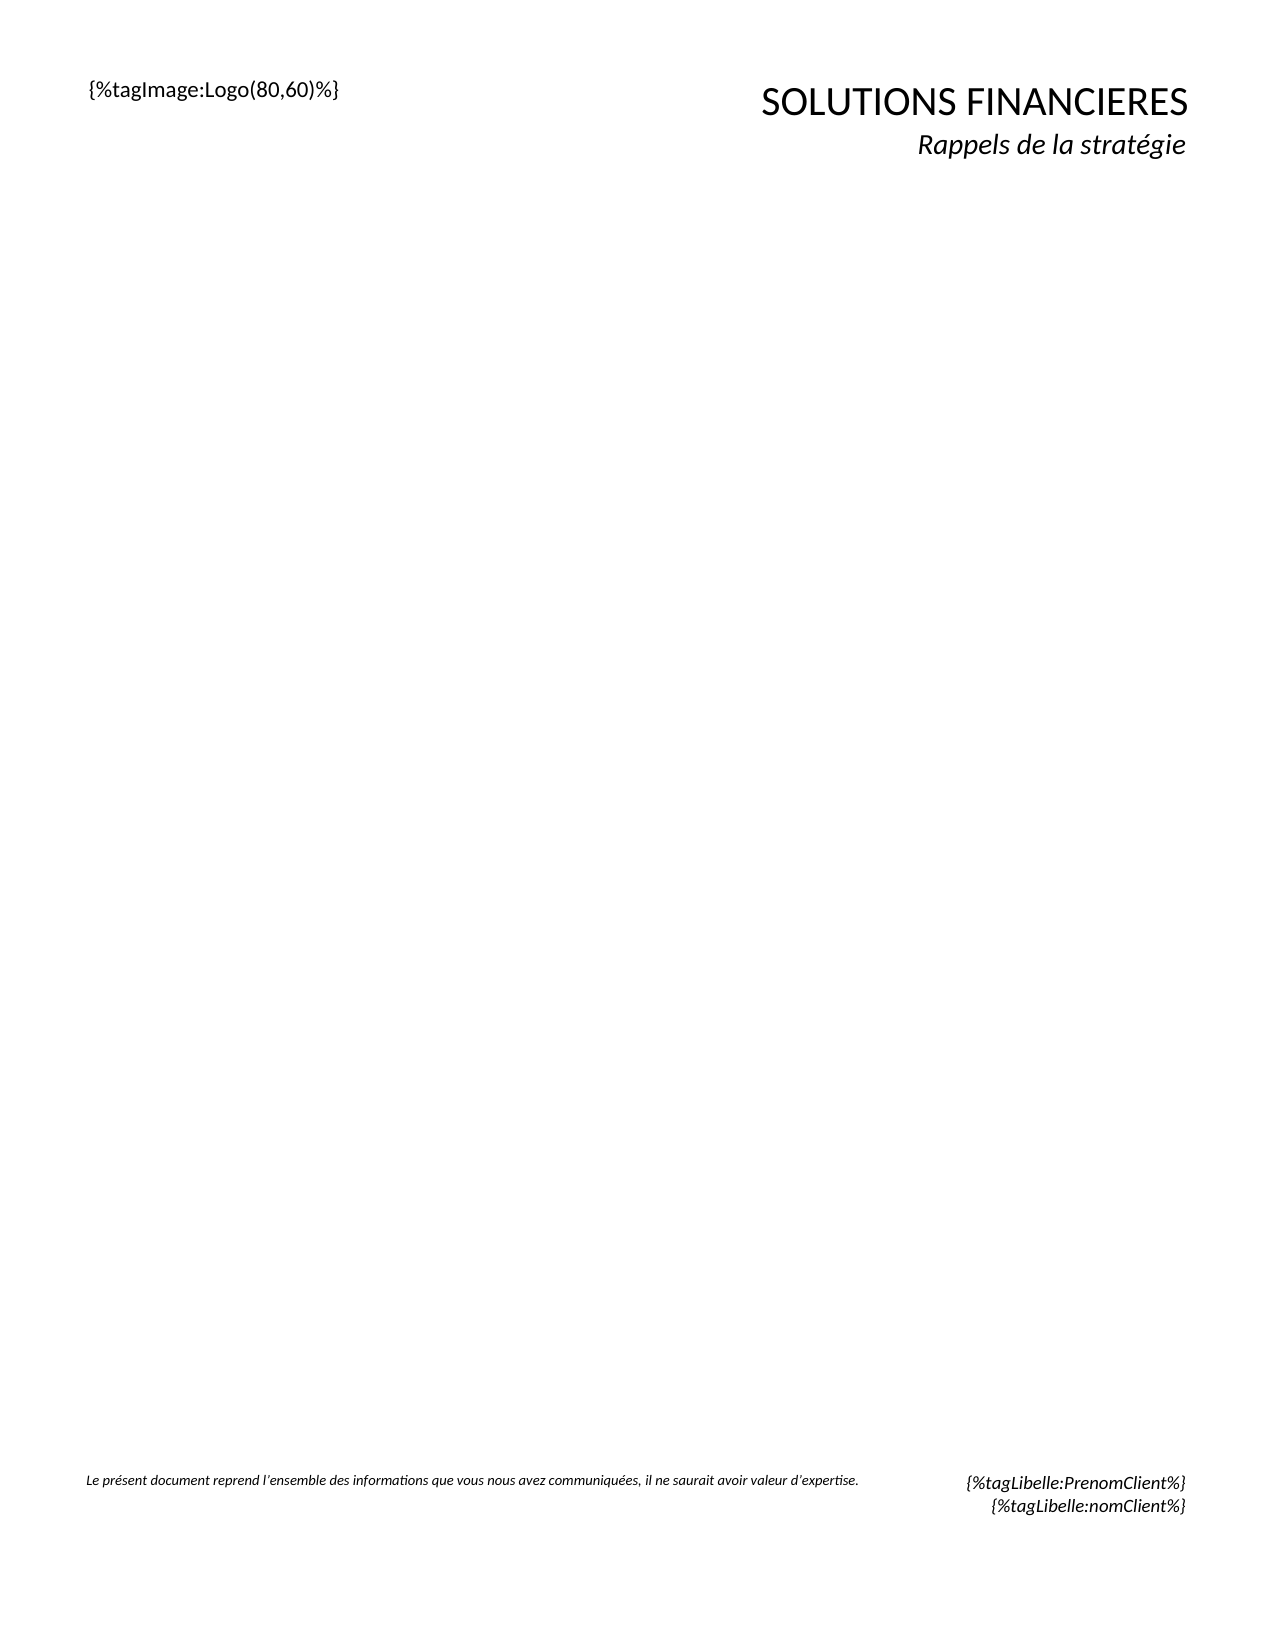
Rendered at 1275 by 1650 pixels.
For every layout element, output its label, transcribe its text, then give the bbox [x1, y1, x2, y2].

table_header {%tagImage:Logo(80,60)%} [77, 75, 698, 161]
table_header {%tagLibelle:PrenomClient%} {%tagLibelle:nomClient%} [873, 1471, 1199, 1517]
table_header Le présent document reprend l’ensemble des informations que vous nous avez communiquées, il ne saurait avoir valeur d’expertise. [75, 1471, 872, 1517]
table_header SOLUTIONS FINANCIERES Rappels de la stratégie [699, 75, 1200, 161]
